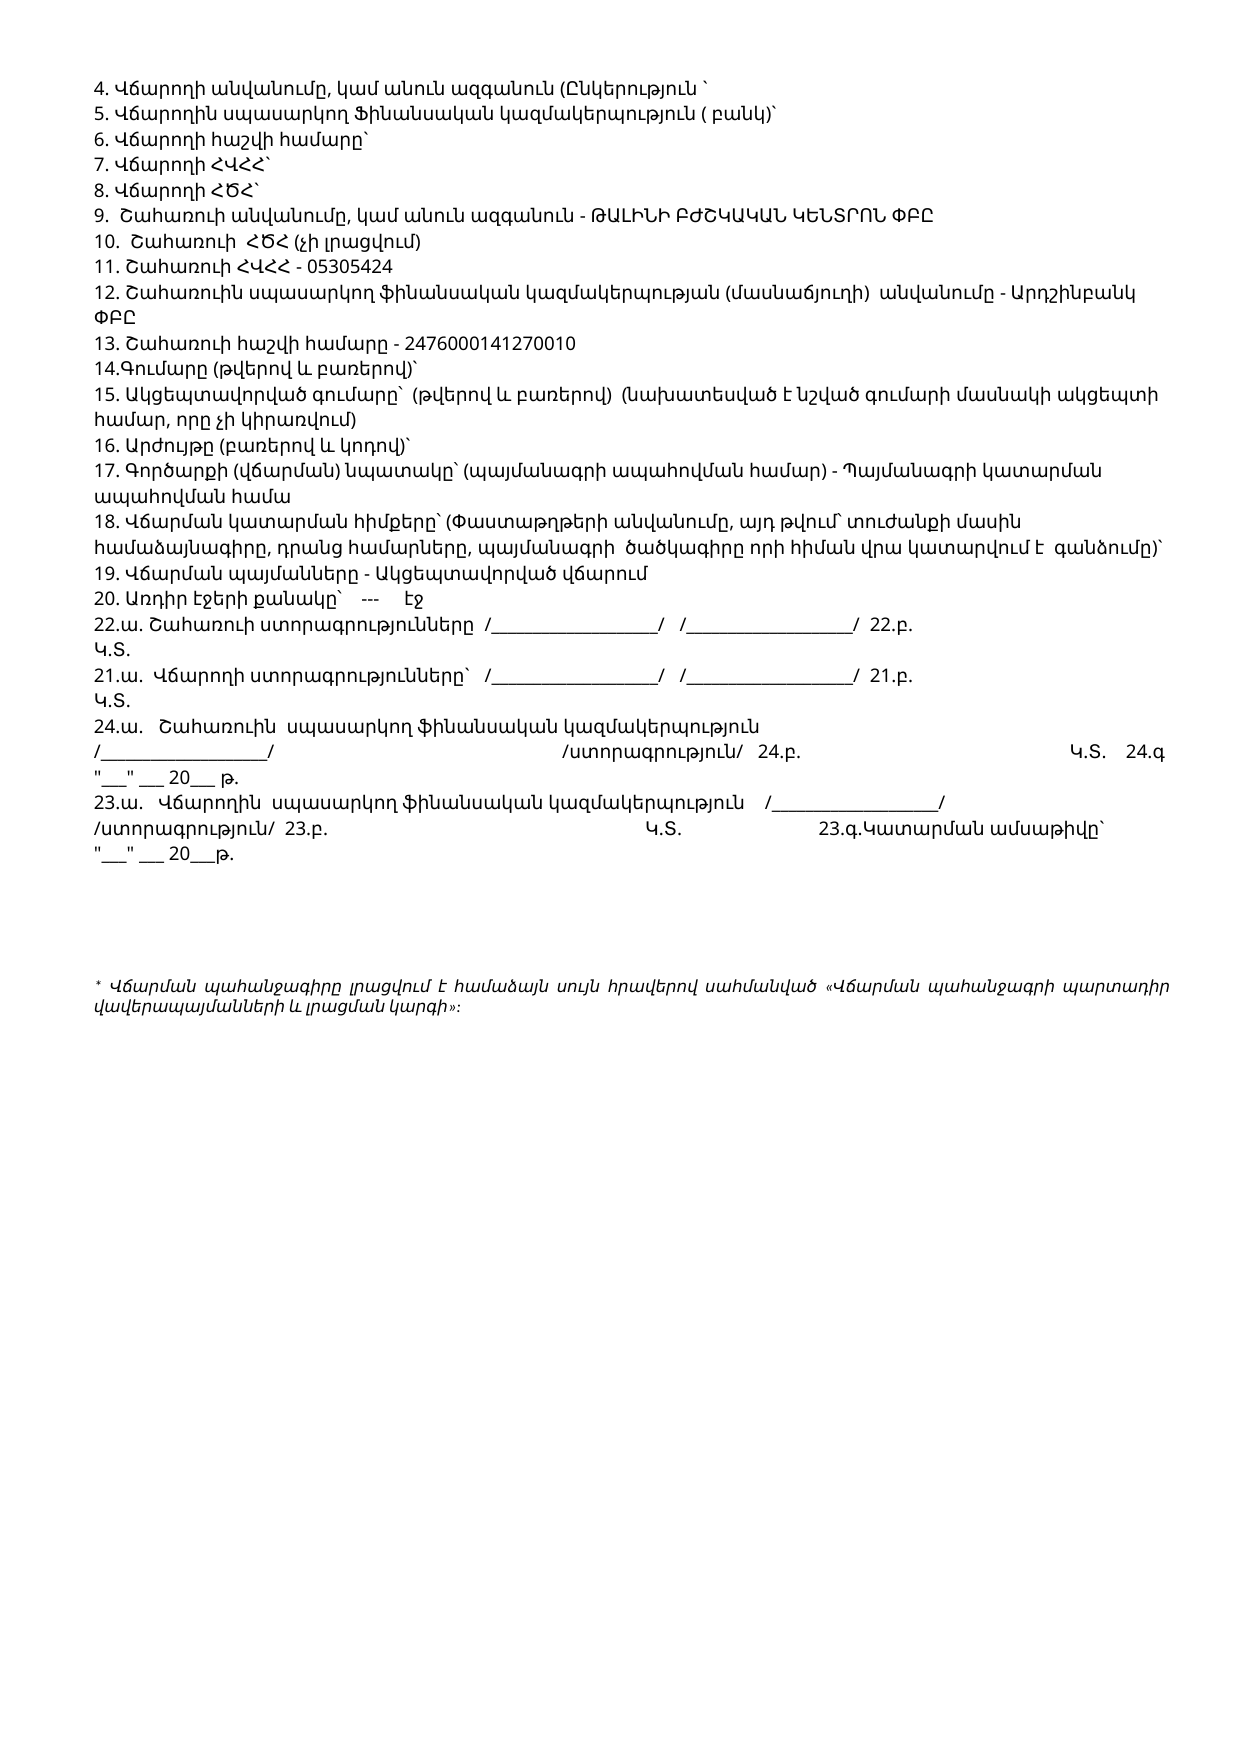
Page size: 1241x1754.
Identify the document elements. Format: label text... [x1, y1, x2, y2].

text * Վճարման պահանջագիրը լրացվում է համաձայն սույն հրավերով սահմանված «Վճարման պահանջագրի պարտադիր վավերապայմանների և լրացման կարգի»: [94, 976, 1171, 1017]
